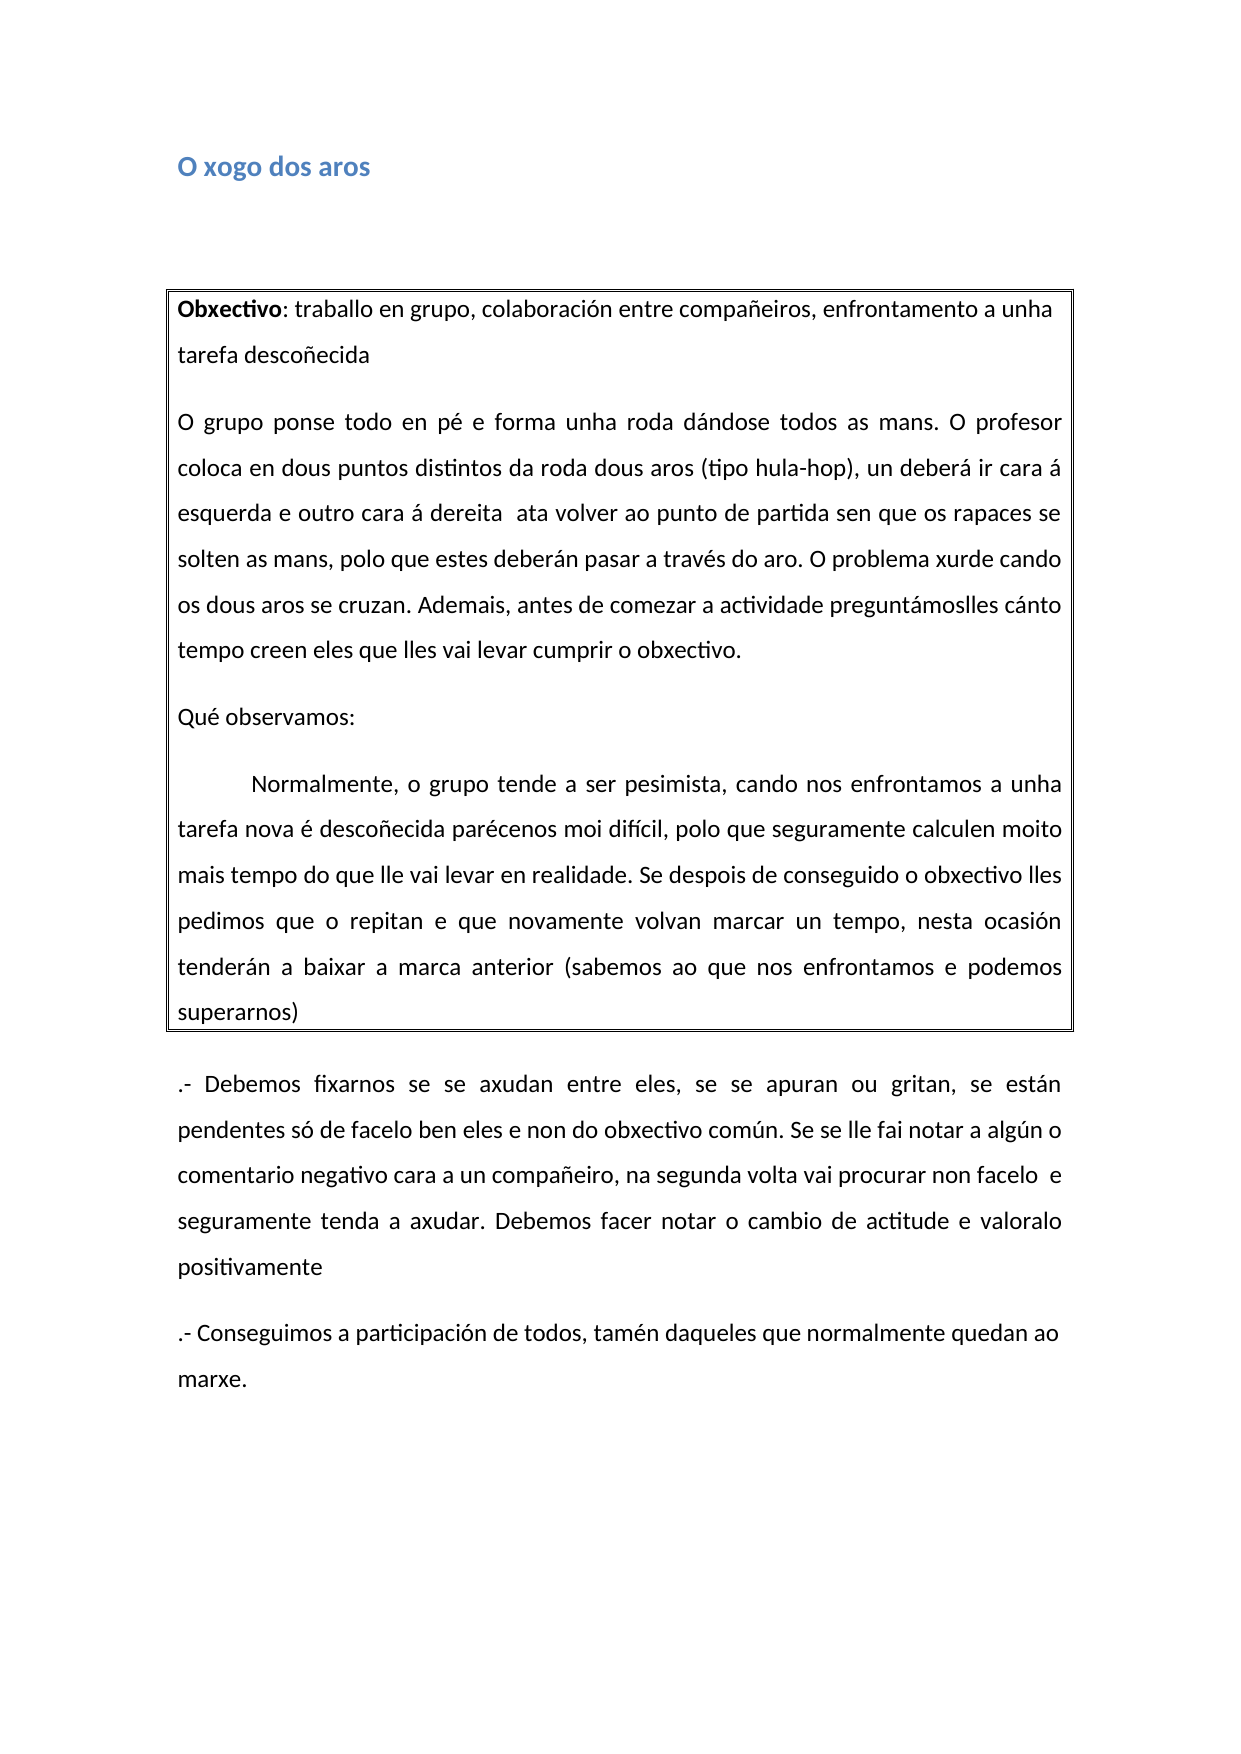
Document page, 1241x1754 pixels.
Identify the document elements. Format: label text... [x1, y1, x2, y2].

text O xogo dos aros [177, 148, 1063, 183]
text Normalmente, o grupo tende a ser pesimista, cando nos enfrontamos a unha tarefa nova é descoñecida parécenos moi difícil, polo que seguramente calculen moito mais tempo do que lle vai levar en realidade. Se despois de conseguido o obxectivo lles pedimos que o repitan e que novamente volvan marcar un tempo, nesta ocasión tenderán a baixar a marca anterior (sabemos ao que nos enfrontamos e podemos superarnos) [169, 762, 1071, 1029]
text .- Debemos fixarnos se se axudan entre eles, se se apuran ou gritan, se están pendentes só de facelo ben eles e non do obxectivo común. Se se lle fai notar a algún o comentario negativo cara a un compañeiro, na segunda volta vai procurar non facelo e seguramente tenda a axudar. Debemos facer notar o cambio de actitude e valoralo positivamente [177, 1068, 1063, 1282]
text Qué observamos: [169, 696, 1071, 732]
text .- Conseguimos a participación de todos, tamén daqueles que normalmente quedan ao marxe. [177, 1318, 1063, 1394]
text O grupo ponse todo en pé e forma unha roda dándose todos as mans. O profesor coloca en dous puntos distintos da roda dous aros (tipo hula-hop), un deberá ir cara á esquerda e outro cara á dereita ata volver ao punto de partida sen que os rapaces se solten as mans, polo que estes deberán pasar a través do aro. O problema xurde cando os dous aros se cruzan. Ademais, antes de comezar a actividade preguntámoslles cánto tempo creen eles que lles vai levar cumprir o obxectivo. [169, 401, 1071, 665]
text Obxectivo: traballo en grupo, colaboración entre compañeiros, enfrontamento a unha tarefa descoñecida [169, 292, 1071, 370]
